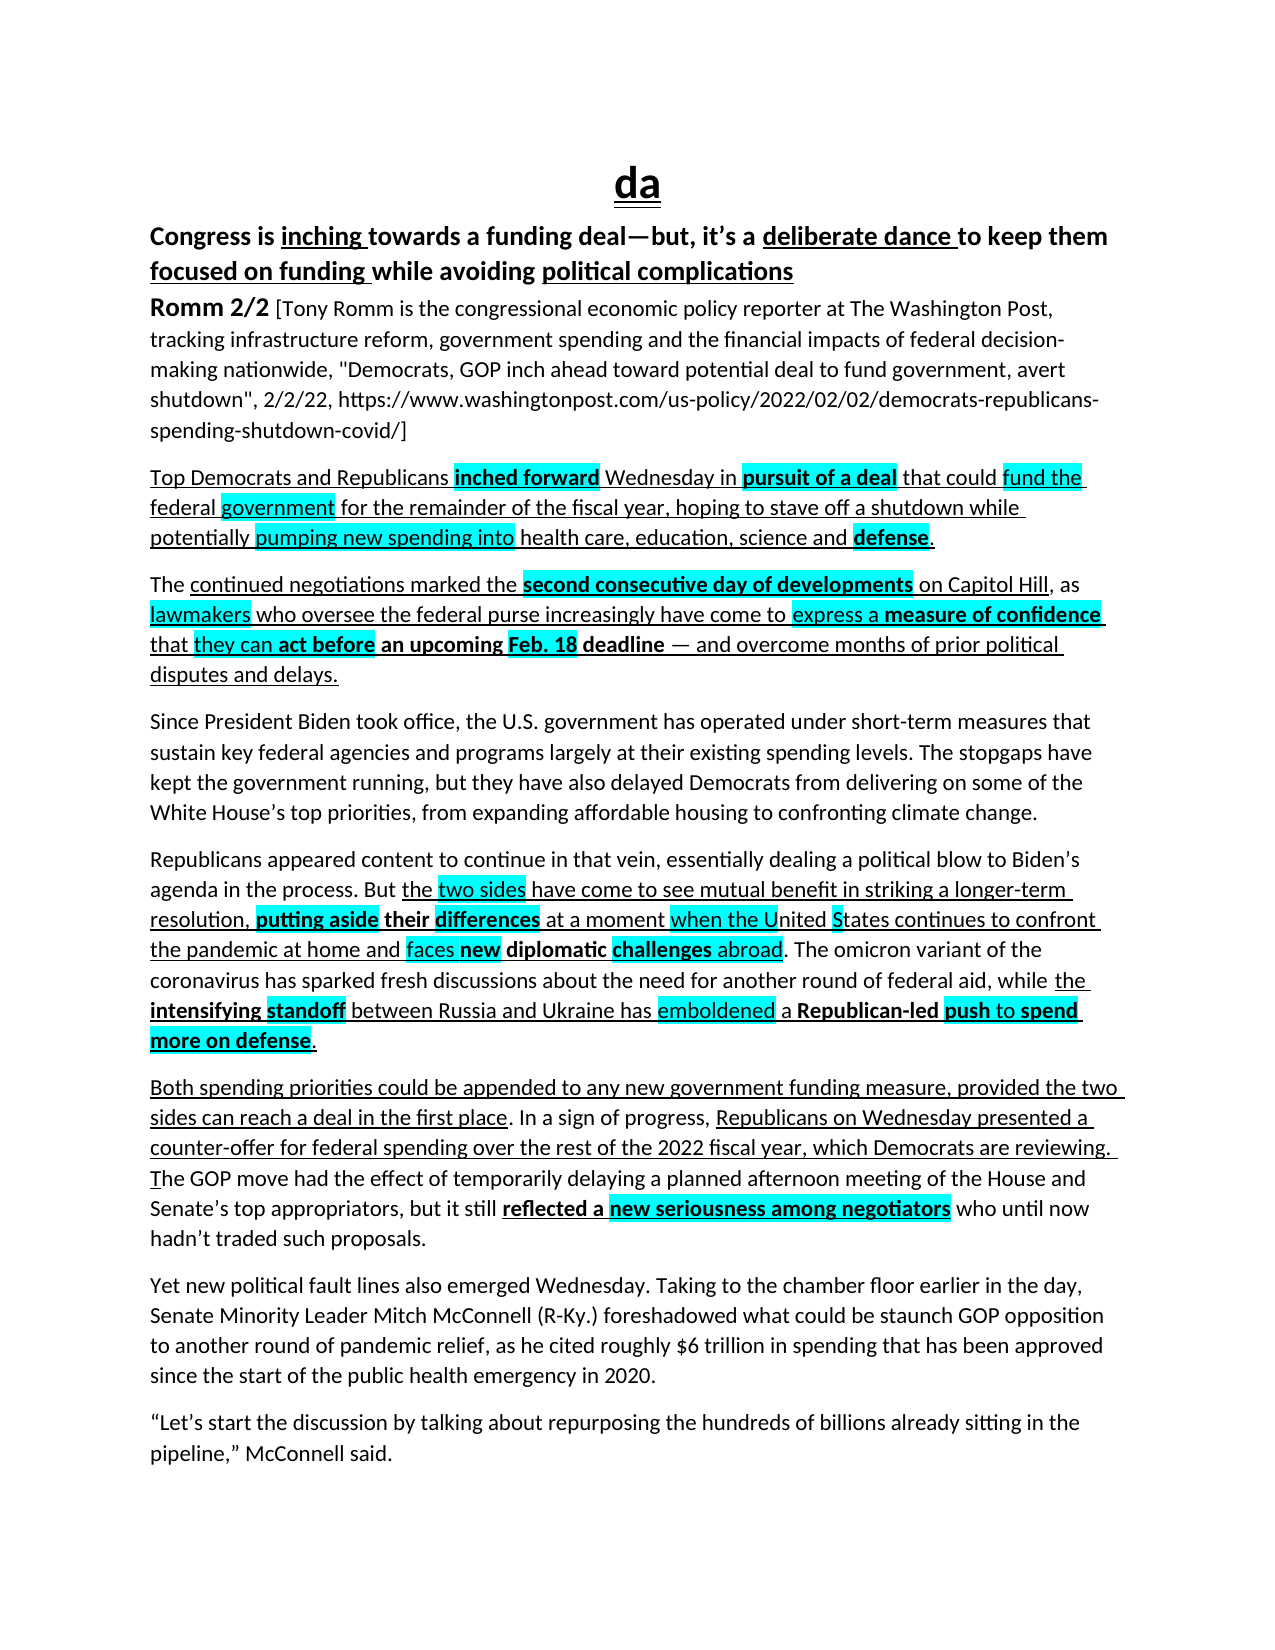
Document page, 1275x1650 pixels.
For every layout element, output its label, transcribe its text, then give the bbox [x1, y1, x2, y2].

text “Let’s start the discussion by talking about repurposing the hundreds of billions already sitting in the pipeline,” McConnell said. [150, 1408, 1125, 1467]
text The continued negotiations marked the second consecutive day of developments on Capitol Hill, as lawmakers who oversee the federal purse increasingly have come to express a measure of confidence that they can act before an upcoming Feb. 18 deadline — and overcome months of prior political disputes and delays. [150, 570, 1125, 688]
text Top Democrats and Republicans inched forward Wednesday in pursuit of a deal that could fund the federal government for the remainder of the fiscal year, hoping to stave off a shutdown while potentially pumping new spending into health care, education, science and defense. [150, 463, 1125, 551]
text Yet new political fault lines also emerged Wednesday. Taking to the chamber floor earlier in the day, Senate Minority Leader Mitch McConnell (R-Ky.) foreshadowed what could be staunch GOP opposition to another round of pandemic relief, as he cited roughly $6 trillion in spending that has been approved since the start of the public health emergency in 2020. [150, 1271, 1125, 1389]
text Romm 2/2 [Tony Romm is the congressional economic policy reporter at The Washington Post, tracking infrastructure reform, government spending and the financial impacts of federal decision-making nationwide, "Democrats, GOP inch ahead toward potential deal to fund government, avert shutdown", 2/2/22, https://www.washingtonpost.com/us-policy/2022/02/02/democrats-republicans-spending-shutdown-covid/] [150, 290, 1125, 444]
subtitle Congress is inching towards a funding deal—but, it’s a deliberate dance to keep them focused on funding while avoiding political complications [150, 219, 1125, 287]
text Both spending priorities could be appended to any new government funding measure, provided the two sides can reach a deal in the first place. In a sign of progress, Republicans on Wednesday presented a counter-offer for federal spending over the rest of the 2022 fiscal year, which Democrats are reviewing. The GOP move had the effect of temporarily delaying a planned afternoon meeting of the House and Senate’s top appropriators, but it still reflected a new seriousness among negotiators who until now hadn’t traded such proposals. [150, 1099, 1125, 1252]
subtitle da [150, 154, 1125, 210]
text Republicans appeared content to continue in that vein, essentially dealing a political blow to Biden’s agenda in the process. But the two sides have come to see mutual benefit in striking a longer-term resolution, putting aside their differences at a moment when the United States continues to confront the pandemic at home and faces new diplomatic challenges abroad. The omicron variant of the coronavirus has sparked fresh discussions about the need for another round of federal aid, while the intensifying standoff between Russia and Ukraine has emboldened a Republican-led push to spend more on defense. [150, 845, 1125, 1054]
text Since President Biden took office, the U.S. government has operated under short-term measures that sustain key federal agencies and programs largely at their existing spending levels. The stopgaps have kept the government running, but they have also delayed Democrats from delivering on some of the White House’s top priorities, from expanding affordable housing to confronting climate change. [150, 707, 1125, 826]
